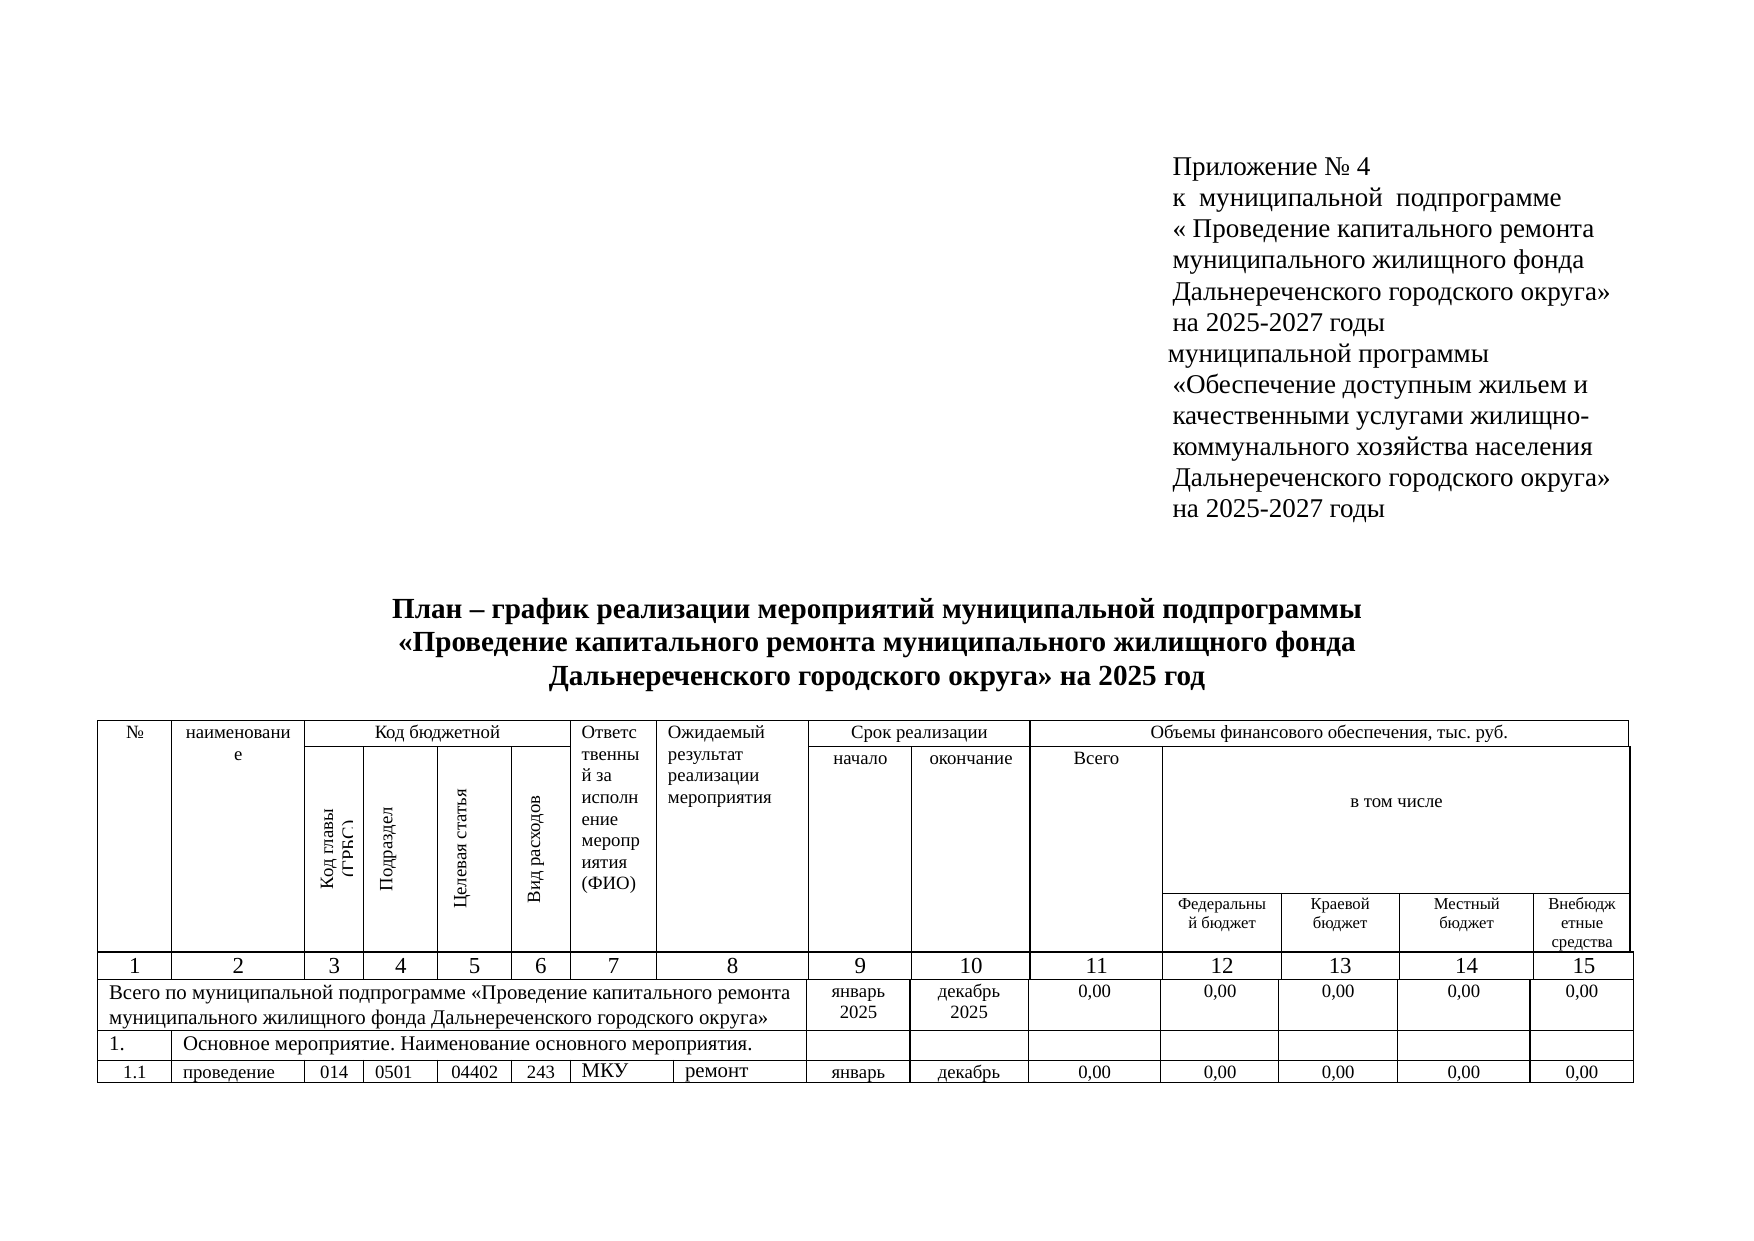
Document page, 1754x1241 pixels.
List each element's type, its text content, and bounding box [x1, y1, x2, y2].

table_cell 0,00 [1531, 1061, 1633, 1082]
table_cell 044022090 044022090 [438, 1061, 511, 1082]
table_cell 0,00 [1398, 980, 1529, 1030]
table_cell 1.1 [98, 1061, 171, 1082]
table_cell 10 [912, 953, 1029, 979]
table_cell Краевой бюджет [1282, 894, 1399, 951]
table_cell Подраздел [364, 747, 437, 951]
table_cell 2 [172, 953, 304, 979]
table_cell Основное мероприятие. Наименование основного мероприятия. [172, 1031, 806, 1059]
table_header Объемы финансового обеспечения, тыс. руб. [1031, 721, 1628, 746]
table_cell 0,00 [1029, 1061, 1160, 1082]
table_cell январь 2025 [807, 980, 909, 1030]
text Дальнереченского городского округа» на 2025 год [112, 658, 1641, 691]
table_cell январь 2025 [807, 1061, 909, 1082]
table_cell 9 [809, 953, 911, 979]
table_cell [571, 1061, 673, 1082]
table_cell 4 [364, 953, 437, 979]
table_header Срок реализации [809, 721, 1029, 746]
table_cell Код главы (ГРБС) [305, 747, 363, 951]
table_cell 6 [512, 953, 570, 979]
table_header Код бюджетной [305, 721, 570, 746]
table_cell 8 [657, 953, 808, 979]
table_cell 0,00 [1279, 1061, 1397, 1082]
table_cell 0,00 [1398, 1061, 1529, 1082]
table_cell начало [809, 747, 911, 951]
text «Проведение капитального ремонта муниципального жилищного фонда [112, 624, 1641, 658]
table_cell 15 [1534, 953, 1633, 979]
table_cell 0,00 [1161, 980, 1278, 1030]
table_cell [1279, 1031, 1397, 1059]
table_cell декабрь 2025 [911, 980, 1028, 1030]
table_header Ответственный за исполнение мероприятия (ФИО) [571, 721, 656, 951]
table_cell 0,00 [1029, 980, 1160, 1030]
table_cell 1 [98, 953, 171, 979]
table_cell [1029, 1031, 1160, 1059]
table_cell Внебюджетные средства [1534, 894, 1629, 951]
text План – график реализации мероприятий муниципальной подпрограммы [112, 591, 1641, 624]
table_cell 0,00 [1279, 980, 1397, 1030]
table_cell Всего по муниципальной подпрограмме «Проведение капитального ремонта муниципального жилищного фонда Дальнереченского городского округа» [98, 980, 806, 1030]
table_cell Вид расходов [512, 747, 570, 951]
table_cell 014 014 [305, 1061, 363, 1082]
table_cell окончание [912, 747, 1029, 951]
table_cell 0,00 [1531, 980, 1633, 1030]
table_cell в том числе [1163, 747, 1629, 893]
table_cell 7 [571, 953, 656, 979]
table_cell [674, 1061, 806, 1082]
table_header Ожидаемый результат реализации мероприятия [657, 721, 808, 951]
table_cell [172, 1061, 304, 1082]
table_cell Федеральный бюджет [1163, 894, 1281, 951]
table_cell 3 [305, 953, 363, 979]
table_header Приложение № 4 к муниципальной подпрограмме « Проведение капитального ремонта муниципального жилищного фонда Дальнереченского городского округа» на 2025-2027 годы муниципальной программы «Обеспечение доступным жильем и качественными услугами жилищно-коммунального хозяйства населения Дальнереченского городского округа» на 2025-2027 годы [1161, 150, 1641, 557]
table_cell [911, 1031, 1028, 1059]
table_cell 0,00 [1161, 1061, 1278, 1082]
table_cell [1161, 1031, 1278, 1059]
table_cell 11 [1031, 953, 1162, 979]
table_cell Местный бюджет [1400, 894, 1533, 951]
table_cell 5 [438, 953, 511, 979]
table_header № [98, 721, 171, 951]
table_cell декабрь 2025 [911, 1061, 1028, 1082]
table_cell Всего [1031, 747, 1162, 951]
table_cell 1. [98, 1031, 171, 1059]
table_cell [1531, 1031, 1633, 1059]
table_cell 13 [1282, 953, 1399, 979]
table_cell 243 244 [512, 1061, 570, 1082]
table_cell 12 [1163, 953, 1281, 979]
table_cell [807, 1031, 909, 1059]
table_cell Целевая статья [438, 747, 511, 951]
table_cell 14 [1400, 953, 1533, 979]
table_cell [1398, 1031, 1529, 1059]
table_cell 0501 0501 [364, 1061, 437, 1082]
table_header наименование [172, 721, 304, 951]
